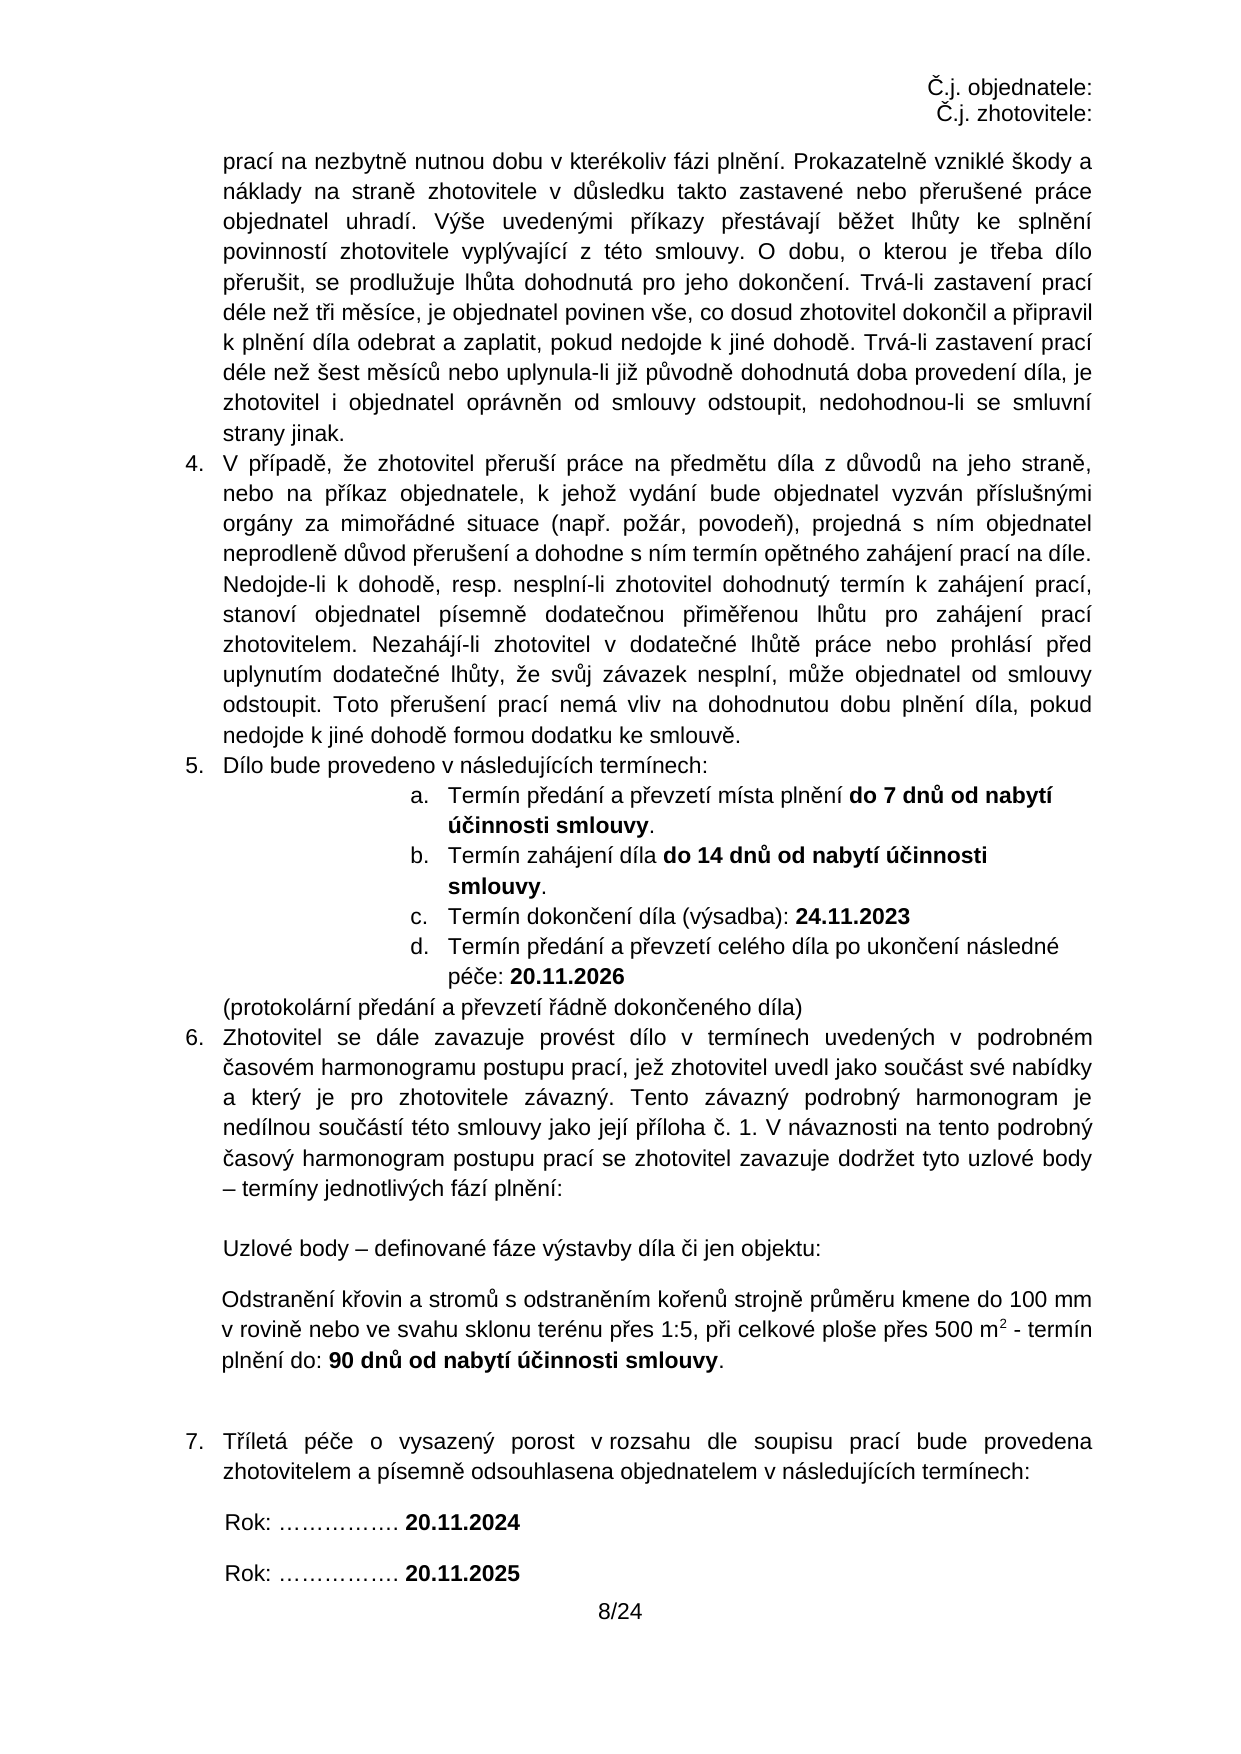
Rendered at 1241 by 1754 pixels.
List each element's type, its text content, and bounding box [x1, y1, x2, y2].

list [185, 148, 1093, 446]
list (protokolární předání a převzetí řádně dokončeného díla) [223, 993, 1093, 1020]
list Termín předání a převzetí celého díla po ukončení následné péče: 20.11.2026 [410, 933, 1093, 989]
text Rok: ……………. 20.11.2025 [224, 1560, 1093, 1586]
text Rok: ……………. 20.11.2024 [224, 1509, 1093, 1535]
list Tříletá péče o vysazený porost v rozsahu dle soupisu prací bude provedena zhotovitelem a písemně odsouhlasena objednatelem v následujících termínech: [185, 1428, 1093, 1484]
list Termín předání a převzetí místa plnění do 7 dnů od nabytí účinnosti smlouvy. [410, 782, 1093, 838]
list Termín dokončení díla (výsadba): 24.11.2023 [410, 903, 1093, 929]
list Termín zahájení díla do 14 dnů od nabytí účinnosti smlouvy. [410, 842, 1093, 899]
text Odstranění křovin a stromů s odstraněním kořenů strojně průměru kmene do 100 mm v rovině nebo ve svahu sklonu terénu přes 1:5, při celkové ploše přes 500 m2 - termín plnění do: 90 dnů od nabytí účinnosti smlouvy. [221, 1286, 1093, 1373]
list V případě, že zhotovitel přeruší práce na předmětu díla z důvodů na jeho straně, nebo na příkaz objednatele, k jehož vydání bude objednatel vyzván příslušnými orgány za mimořádné situace (např. požár, povodeň), projedná s ním objednatel neprodleně důvod přerušení a dohodne s ním termín opětného zahájení prací na díle. Nedojde-li k dohodě, resp. nesplní-li zhotovitel dohodnutý termín k zahájení prací, stanoví objednatel písemně dodatečnou přiměřenou lhůtu pro zahájení prací zhotovitelem. Nezahájí-li zhotovitel v dodatečné lhůtě práce nebo prohlásí před uplynutím dodatečné lhůty, že svůj závazek nesplní, může objednatel od smlouvy odstoupit. Toto přerušení prací nemá vliv na dohodnutou dobu plnění díla, pokud nedojde k jiné dohodě formou dodatku ke smlouvě. [185, 450, 1093, 748]
list Uzlové body – definované fáze výstavby díla či jen objektu: [223, 1235, 1093, 1261]
list Dílo bude provedeno v následujících termínech: [185, 752, 1093, 778]
list Zhotovitel se dále zavazuje provést dílo v termínech uvedených v podrobném časovém harmonogramu postupu prací, jež zhotovitel uvedl jako součást své nabídky a který je pro zhotovitele závazný. Tento závazný podrobný harmonogram je nedílnou součástí této smlouvy jako její příloha č. 1. V návaznosti na tento podrobný časový harmonogram postupu prací se zhotovitel zavazuje dodržet tyto uzlové body – termíny jednotlivých fází plnění: [185, 1024, 1093, 1201]
